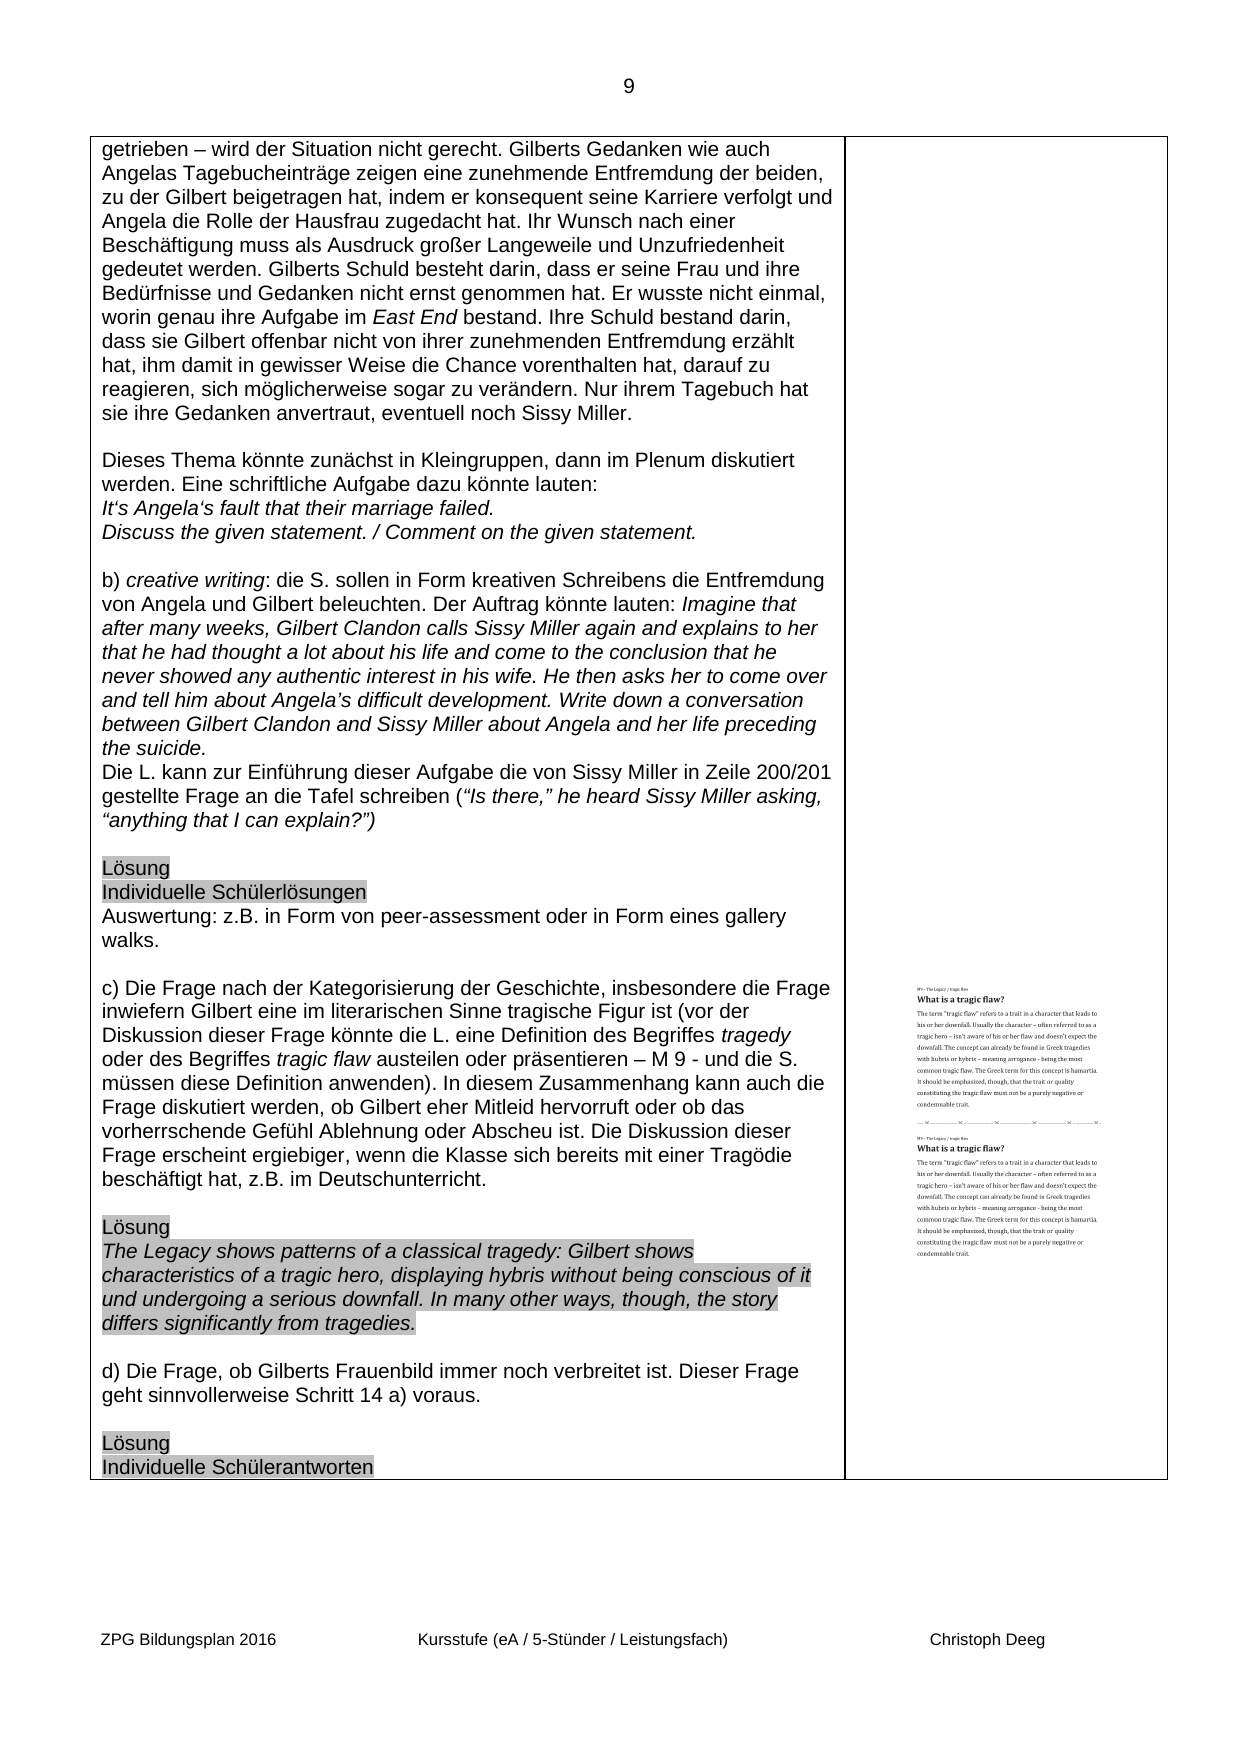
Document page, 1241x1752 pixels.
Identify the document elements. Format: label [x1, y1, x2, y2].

table_cell [91, 137, 844, 1478]
table_cell [846, 137, 1167, 1478]
